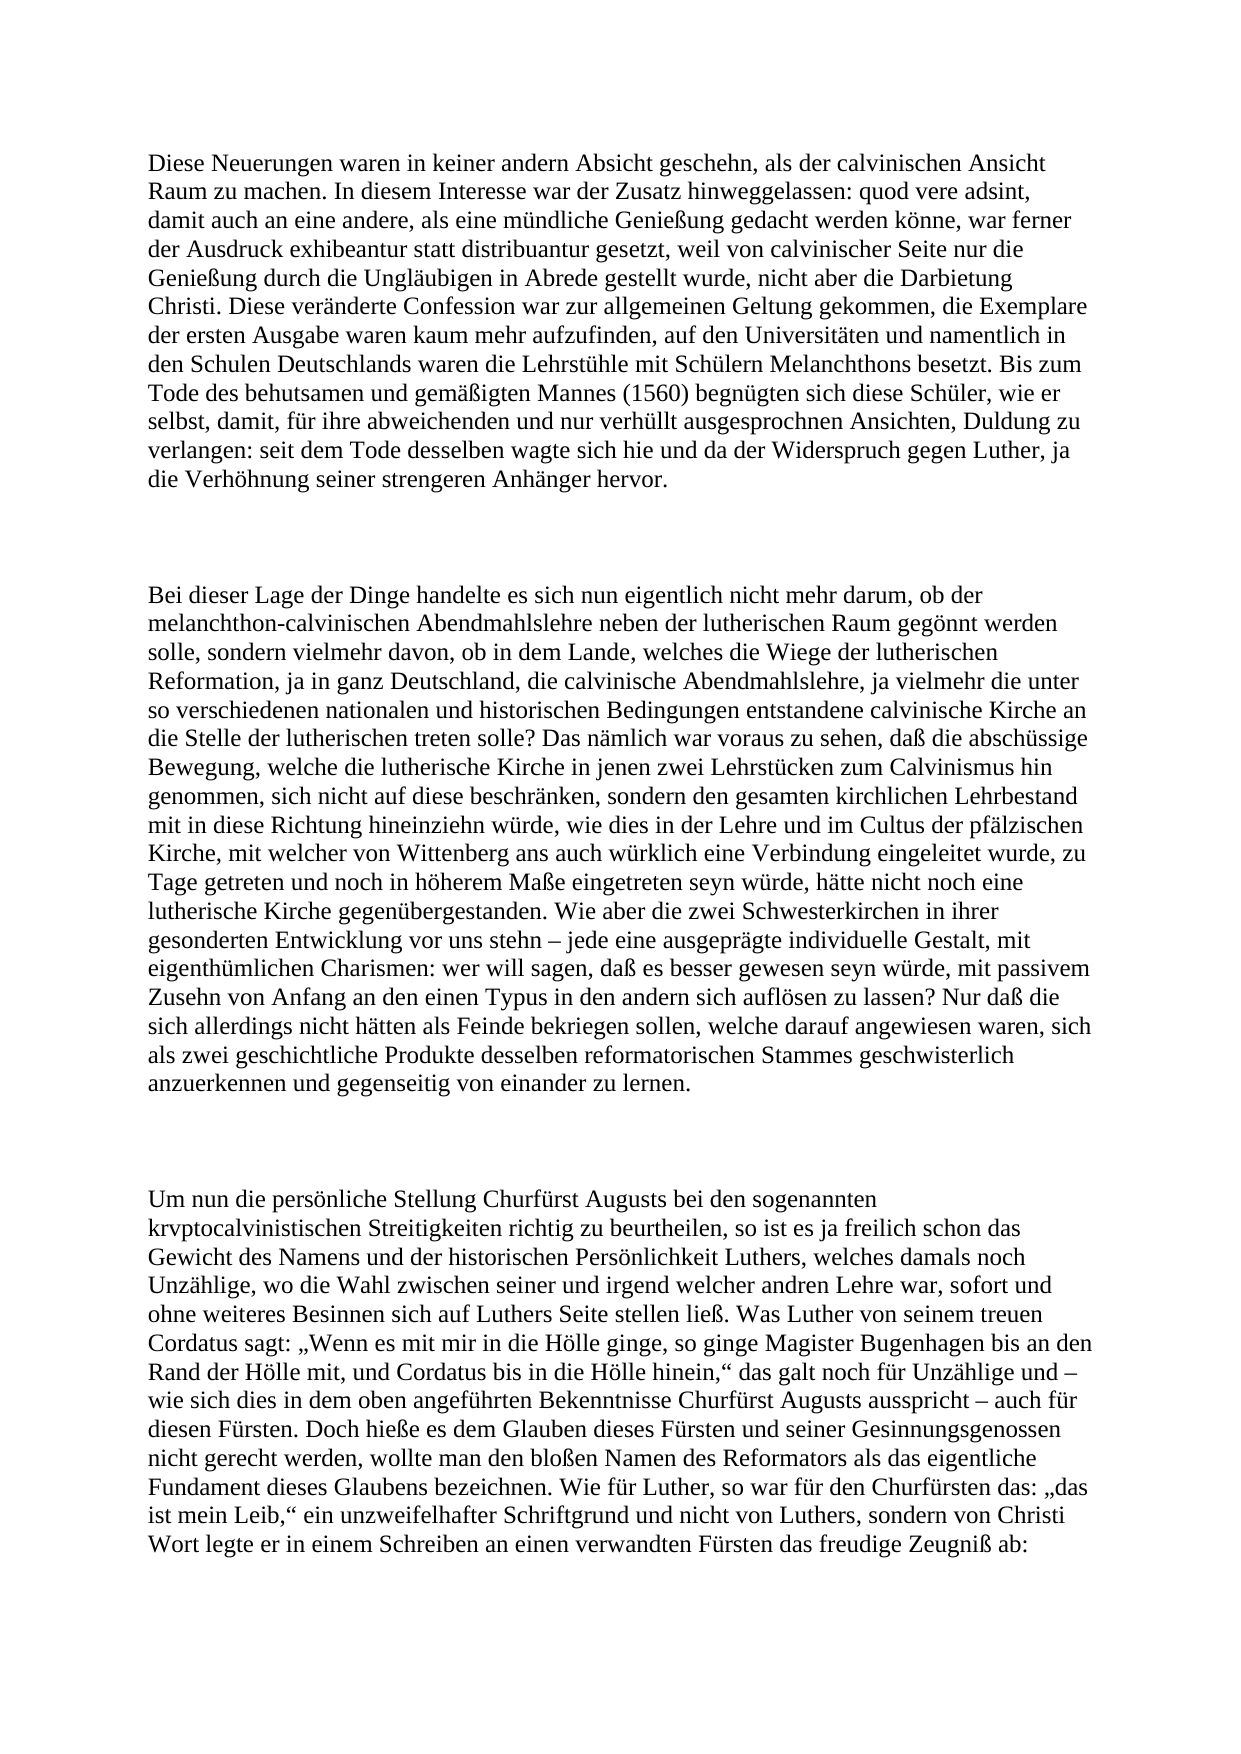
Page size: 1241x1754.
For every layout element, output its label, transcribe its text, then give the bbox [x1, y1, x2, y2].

text Diese Neuerungen waren in keiner andern Absicht geschehn, als der calvinischen Ansicht Raum zu machen. In diesem Interesse war der Zusatz hinweggelassen: quod vere adsint, damit auch an eine andere, als eine mündliche Genießung gedacht werden könne, war ferner der Ausdruck exhibeantur statt distribuantur gesetzt, weil von calvinischer Seite nur die Genießung durch die Ungläubigen in Abrede gestellt wurde, nicht aber die Darbietung Christi. Diese veränderte Confession war zur allgemeinen Geltung gekommen, die Exemplare der ersten Ausgabe waren kaum mehr aufzufinden, auf den Universitäten und namentlich in den Schulen Deutschlands waren die Lehrstühle mit Schülern Melanchthons besetzt. Bis zum Tode des behutsamen und gemäßigten Mannes (1560) begnügten sich diese Schüler, wie er selbst, damit, für ihre abweichenden und nur verhüllt ausgesprochnen Ansichten, Duldung zu verlangen: seit dem Tode desselben wagte sich hie und da der Widerspruch gegen Luther, ja die Verhöhnung seiner strengeren Anhänger hervor. [148, 148, 1093, 493]
text Bei dieser Lage der Dinge handelte es sich nun eigentlich nicht mehr darum, ob der melanchthon-calvinischen Abendmahlslehre neben der lutherischen Raum gegönnt werden solle, sondern vielmehr davon, ob in dem Lande, welches die Wiege der lutherischen Reformation, ja in ganz Deutschland, die calvinische Abendmahlslehre, ja vielmehr die unter so verschiedenen nationalen und historischen Bedingungen entstandene calvinische Kirche an die Stelle der lutherischen treten solle? Das nämlich war voraus zu sehen, daß die abschüssige Bewegung, welche die lutherische Kirche in jenen zwei Lehrstücken zum Calvinismus hin genommen, sich nicht auf diese beschränken, sondern den gesamten kirchlichen Lehrbestand mit in diese Richtung hineinziehn würde, wie dies in der Lehre und im Cultus der pfälzischen Kirche, mit welcher von Wittenberg ans auch würklich eine Verbindung eingeleitet wurde, zu Tage getreten und noch in höherem Maße eingetreten seyn würde, hätte nicht noch eine lutherische Kirche gegenübergestanden. Wie aber die zwei Schwesterkirchen in ihrer gesonderten Entwicklung vor uns stehn – jede eine ausgeprägte individuelle Gestalt, mit eigenthümlichen Charismen: wer will sagen, daß es besser gewesen seyn würde, mit passivem Zusehn von Anfang an den einen Typus in den andern sich auflösen zu lassen? Nur daß die sich allerdings nicht hätten als Feinde bekriegen sollen, welche darauf angewiesen waren, sich als zwei geschichtliche Produkte desselben reformatorischen Stammes geschwisterlich anzuerkennen und gegenseitig von einander zu lernen. [148, 580, 1093, 1097]
text Um nun die persönliche Stellung Churfürst Augusts bei den sogenannten krvptocalvinistischen Streitigkeiten richtig zu beurtheilen, so ist es ja freilich schon das Gewicht des Namens und der historischen Persönlichkeit Luthers, welches damals noch Unzählige, wo die Wahl zwischen seiner und irgend welcher andren Lehre war, sofort und ohne weiteres Besinnen sich auf Luthers Seite stellen ließ. Was Luther von seinem treuen Cordatus sagt: „Wenn es mit mir in die Hölle ginge, so ginge Magister Bugenhagen bis an den Rand der Hölle mit, und Cordatus bis in die Hölle hinein,“ das galt noch für Unzählige und – wie sich dies in dem oben angeführten Bekenntnisse Churfürst Augusts ausspricht – auch für diesen Fürsten. Doch hieße es dem Glauben dieses Fürsten und seiner Gesinnungsgenossen nicht gerecht werden, wollte man den bloßen Namen des Reformators als das eigentliche Fundament dieses Glaubens bezeichnen. Wie für Luther, so war für den Churfürsten das: „das ist mein Leib,“ ein unzweifelhafter Schriftgrund und nicht von Luthers, sondern von Christi Wort legte er in einem Schreiben an einen verwandten Fürsten das freudige Zeugniß ab: [148, 1184, 1093, 1558]
